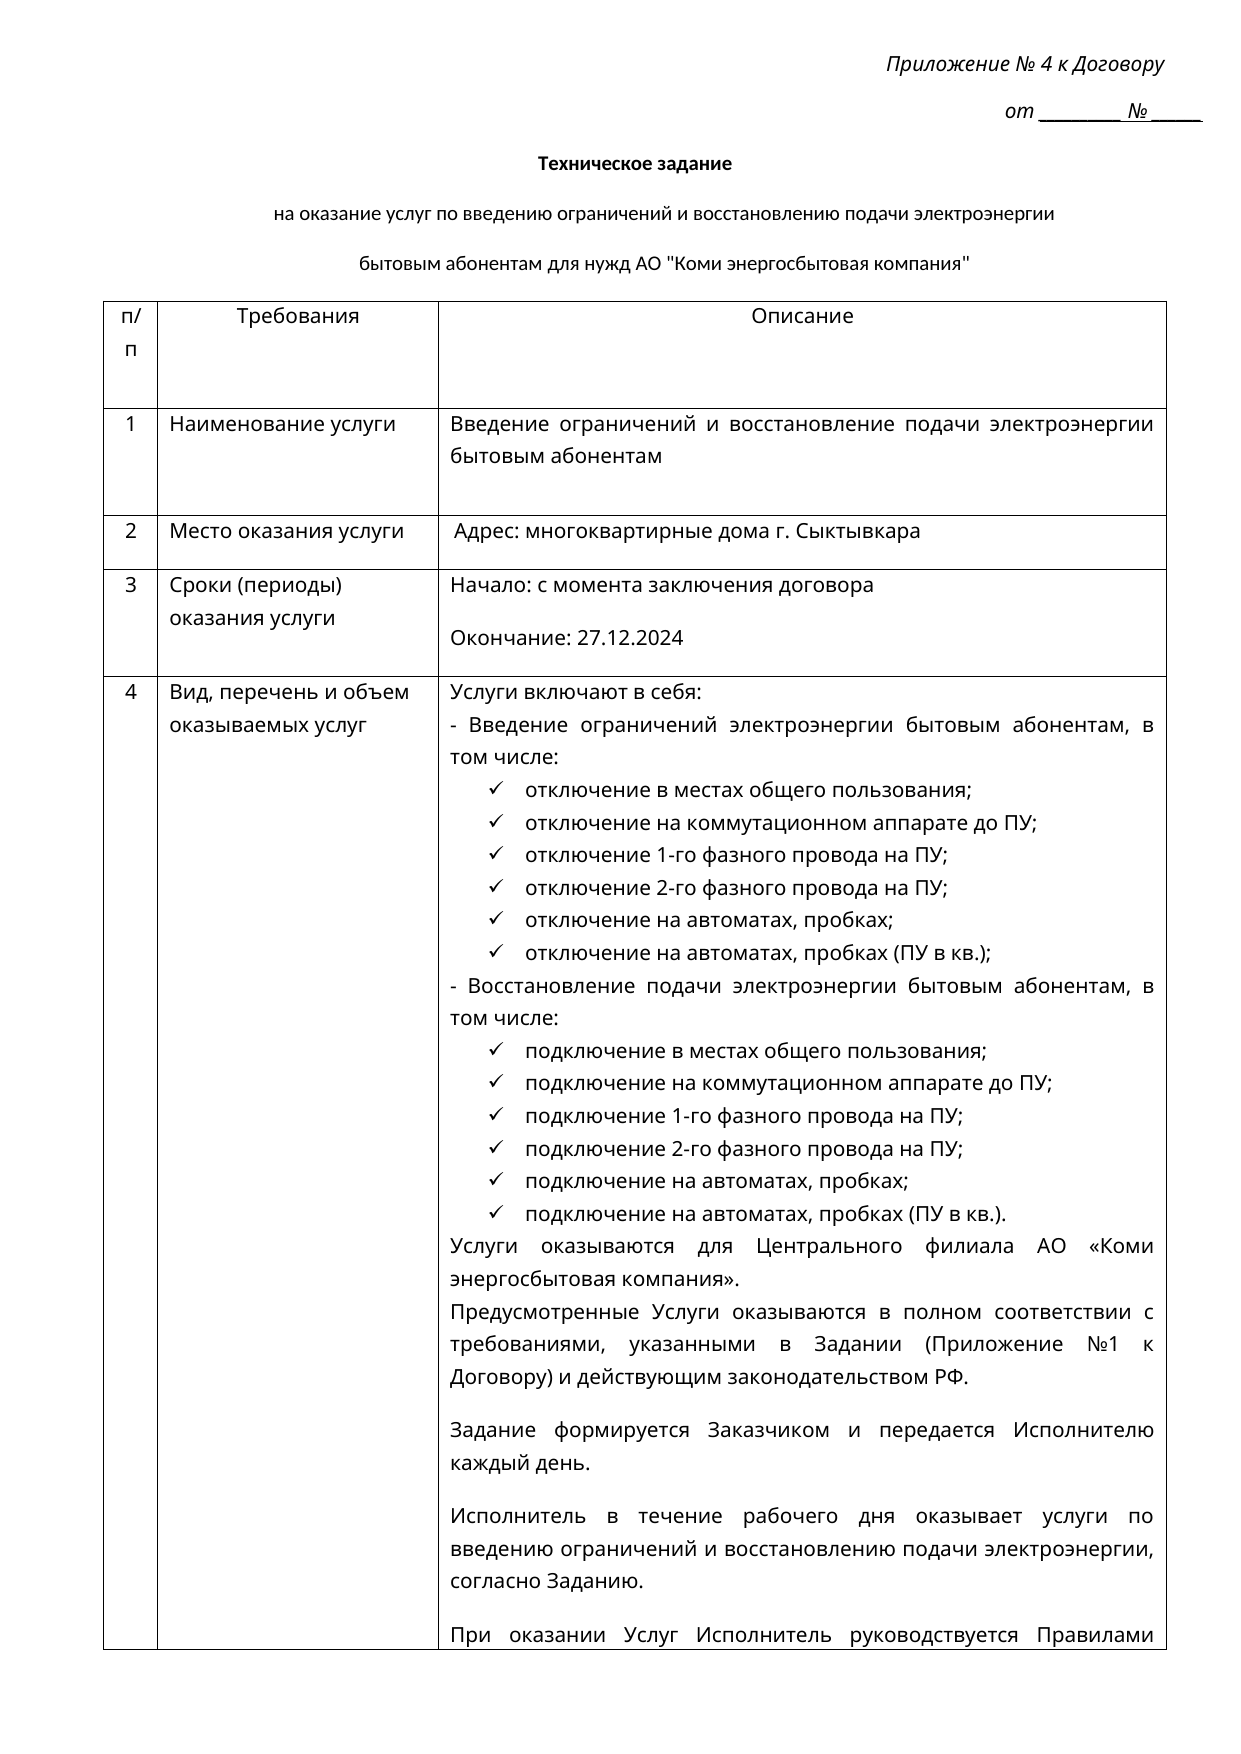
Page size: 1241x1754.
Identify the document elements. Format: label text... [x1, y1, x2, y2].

text бытовым абонентам для нужд АО "Коми энергосбытовая компания" [103, 250, 1166, 276]
table_cell Наименование услуги [158, 409, 438, 515]
table_cell Введение ограничений и восстановление подачи электроэнергии бытовым абонентам [439, 409, 1166, 515]
table_header п/п [104, 302, 157, 408]
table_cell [158, 677, 438, 1648]
text на оказание услуг по введению ограничений и восстановлению подачи электроэнергии [103, 200, 1166, 226]
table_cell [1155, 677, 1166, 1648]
table_cell Адрес: многоквартирные дома г. Сыктывкара [439, 516, 1166, 569]
table_header Описание [439, 302, 1166, 408]
table_cell Место оказания услуги [158, 516, 438, 569]
table_header Требования [158, 302, 438, 408]
table_cell 3 [104, 570, 157, 676]
text от __________ № ______ [103, 97, 1204, 125]
table_cell Сроки (периоды) оказания услуги [158, 570, 438, 676]
table_cell Начало: с момента заключения договора Окончание: 27.12.2024 [439, 570, 1166, 676]
text Техническое задание [103, 150, 1166, 176]
text Приложение № 4 к Договору [103, 49, 1166, 78]
table_cell 1 [104, 409, 157, 515]
table_cell 4 [104, 677, 157, 1648]
table_cell 2 [104, 516, 157, 569]
